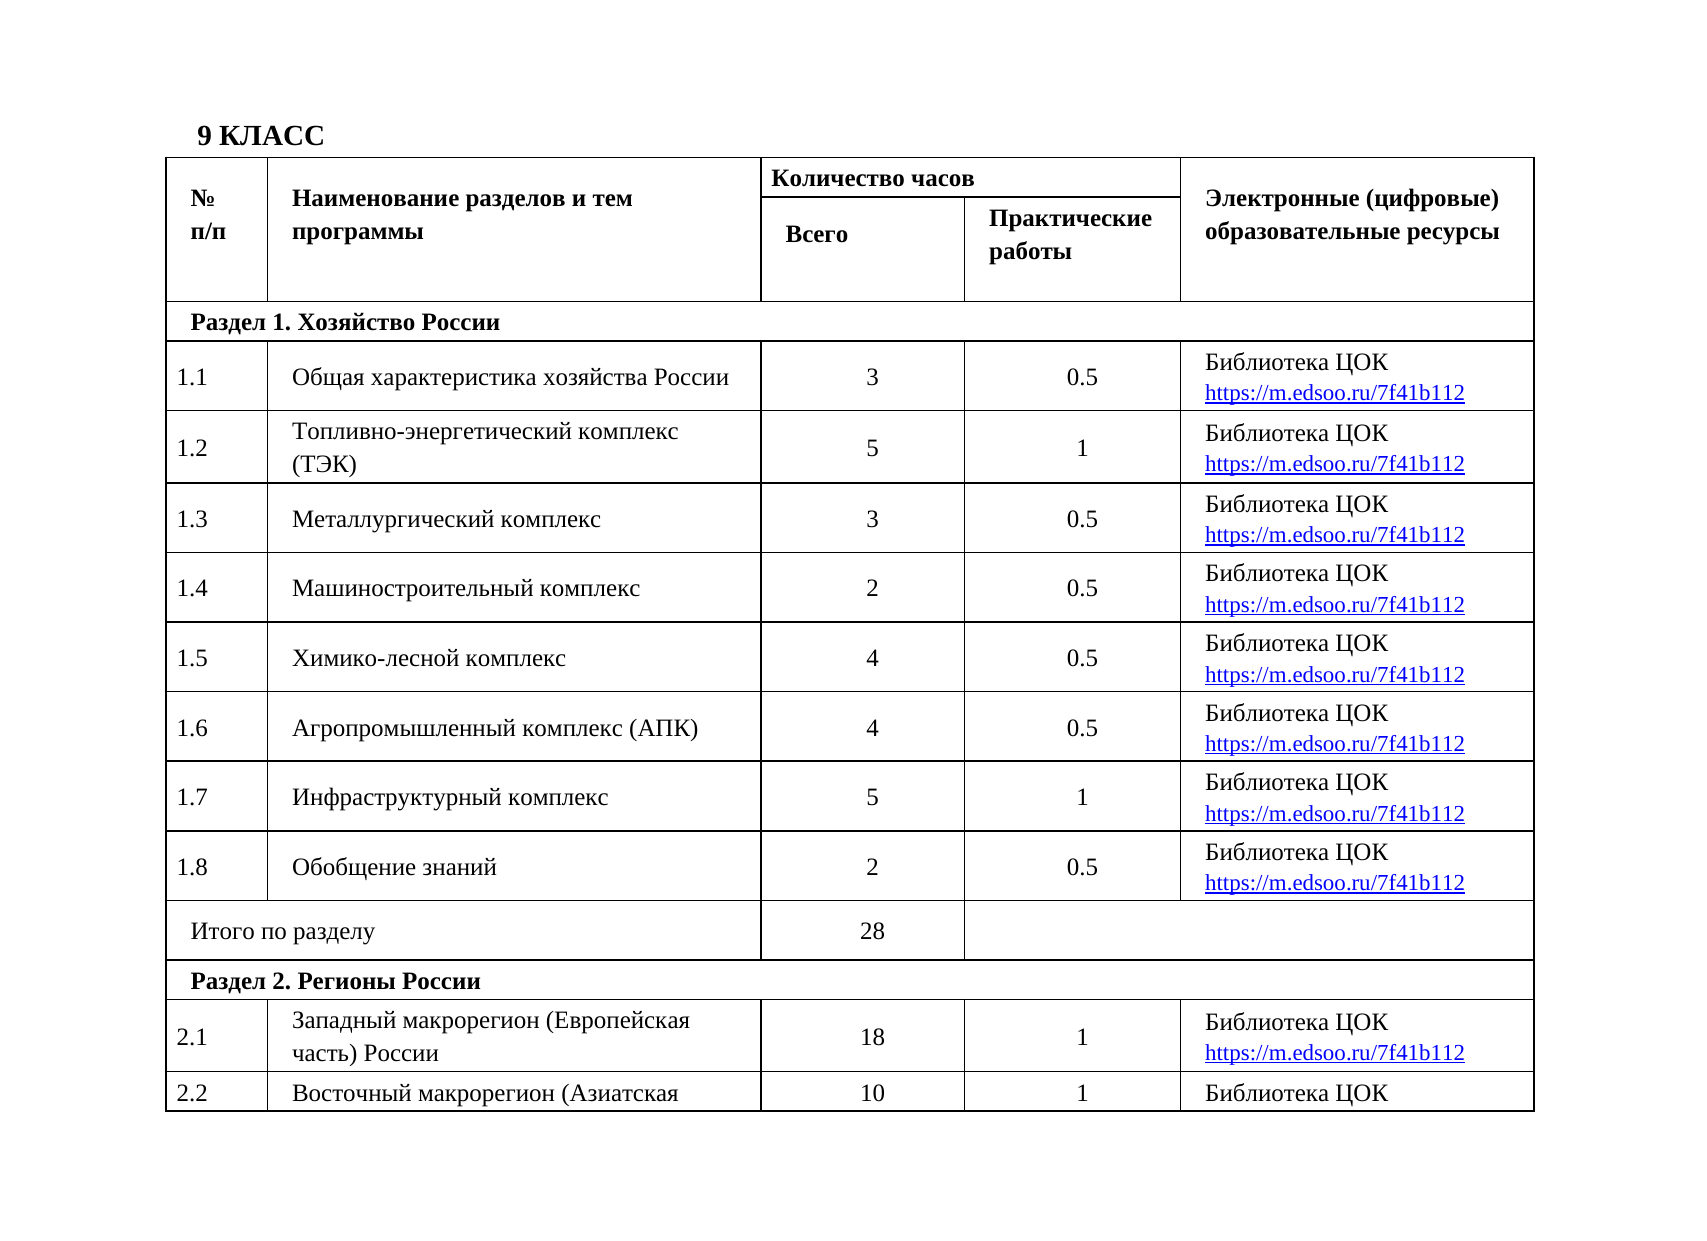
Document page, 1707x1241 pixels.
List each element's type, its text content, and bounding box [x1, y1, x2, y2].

table_cell Машиностроительный комплекс [268, 553, 760, 621]
table_cell Практические работы [965, 198, 1180, 301]
table_cell 2.2 [167, 1072, 267, 1110]
table_header Электронные (цифровые) образовательные ресурсы [1181, 158, 1533, 301]
table_cell 5 [762, 411, 964, 482]
table_cell Раздел 1. Хозяйство России [167, 302, 1533, 340]
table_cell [268, 1072, 760, 1110]
table_cell 2 [762, 553, 964, 621]
table_cell 0.5 [965, 553, 1180, 621]
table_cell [1181, 1072, 1533, 1110]
table_cell Раздел 2. Регионы России [167, 961, 1533, 998]
table_cell 0.5 [965, 692, 1180, 760]
table_cell 0.5 [965, 342, 1180, 410]
table_cell 0.5 [965, 623, 1180, 691]
table_cell 1 [965, 1000, 1180, 1071]
table_cell 2.1 [167, 1000, 267, 1071]
table_cell Обобщение знаний [268, 832, 760, 899]
table_cell Библиотека ЦОК https://m.edsoo.ru/7f41b112 [1181, 623, 1533, 691]
table_cell Агропромышленный комплекс (АПК) [268, 692, 760, 760]
table_header Наименование разделов и тем программы [268, 158, 760, 301]
table_cell 10 [762, 1072, 964, 1110]
table_cell 2 [762, 832, 964, 899]
table_cell Металлургический комплекс [268, 484, 760, 552]
table_cell 1.3 [167, 484, 267, 552]
table_cell Общая характеристика хозяйства России [268, 342, 760, 410]
table_cell 3 [762, 342, 964, 410]
table_cell Библиотека ЦОК https://m.edsoo.ru/7f41b112 [1181, 832, 1533, 899]
table_header Количество часов [762, 158, 1180, 196]
table_cell 1.1 [167, 342, 267, 410]
table_cell 28 [762, 901, 964, 959]
table_cell 1.6 [167, 692, 267, 760]
table_cell 5 [762, 762, 964, 830]
table_cell 1.8 [167, 832, 267, 899]
table_cell 3 [762, 484, 964, 552]
text 9 КЛАСС [190, 118, 1618, 152]
table_cell Библиотека ЦОК https://m.edsoo.ru/7f41b112 [1181, 342, 1533, 410]
table_cell Топливно-энергетический комплекс (ТЭК) [268, 411, 760, 482]
table_header № п/п [167, 158, 267, 301]
table_cell Библиотека ЦОК https://m.edsoo.ru/7f41b112 [1181, 692, 1533, 760]
table_cell Итого по разделу [167, 901, 760, 959]
table_cell 1 [965, 411, 1180, 482]
table_cell 0.5 [965, 832, 1180, 899]
table_cell Библиотека ЦОК https://m.edsoo.ru/7f41b112 [1181, 762, 1533, 830]
table_cell 1.2 [167, 411, 267, 482]
table_cell Западный макрорегион (Европейская часть) России [268, 1000, 760, 1071]
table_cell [1181, 1000, 1533, 1071]
table_cell 4 [762, 692, 964, 760]
table_cell 0.5 [965, 484, 1180, 552]
table_cell 1.7 [167, 762, 267, 830]
table_cell 18 [762, 1000, 964, 1071]
table_cell Инфраструктурный комплекс [268, 762, 760, 830]
table_cell 1.4 [167, 553, 267, 621]
table_cell [965, 901, 1533, 959]
table_cell Библиотека ЦОК https://m.edsoo.ru/7f41b112 [1181, 411, 1533, 482]
table_cell 1.5 [167, 623, 267, 691]
table_cell 1 [965, 1072, 1180, 1110]
table_cell Химико-лесной комплекс [268, 623, 760, 691]
table_cell 4 [762, 623, 964, 691]
table_cell Библиотека ЦОК https://m.edsoo.ru/7f41b112 [1181, 553, 1533, 621]
table_cell Всего [762, 198, 964, 301]
table_cell 1 [965, 762, 1180, 830]
table_cell Библиотека ЦОК https://m.edsoo.ru/7f41b112 [1181, 484, 1533, 552]
